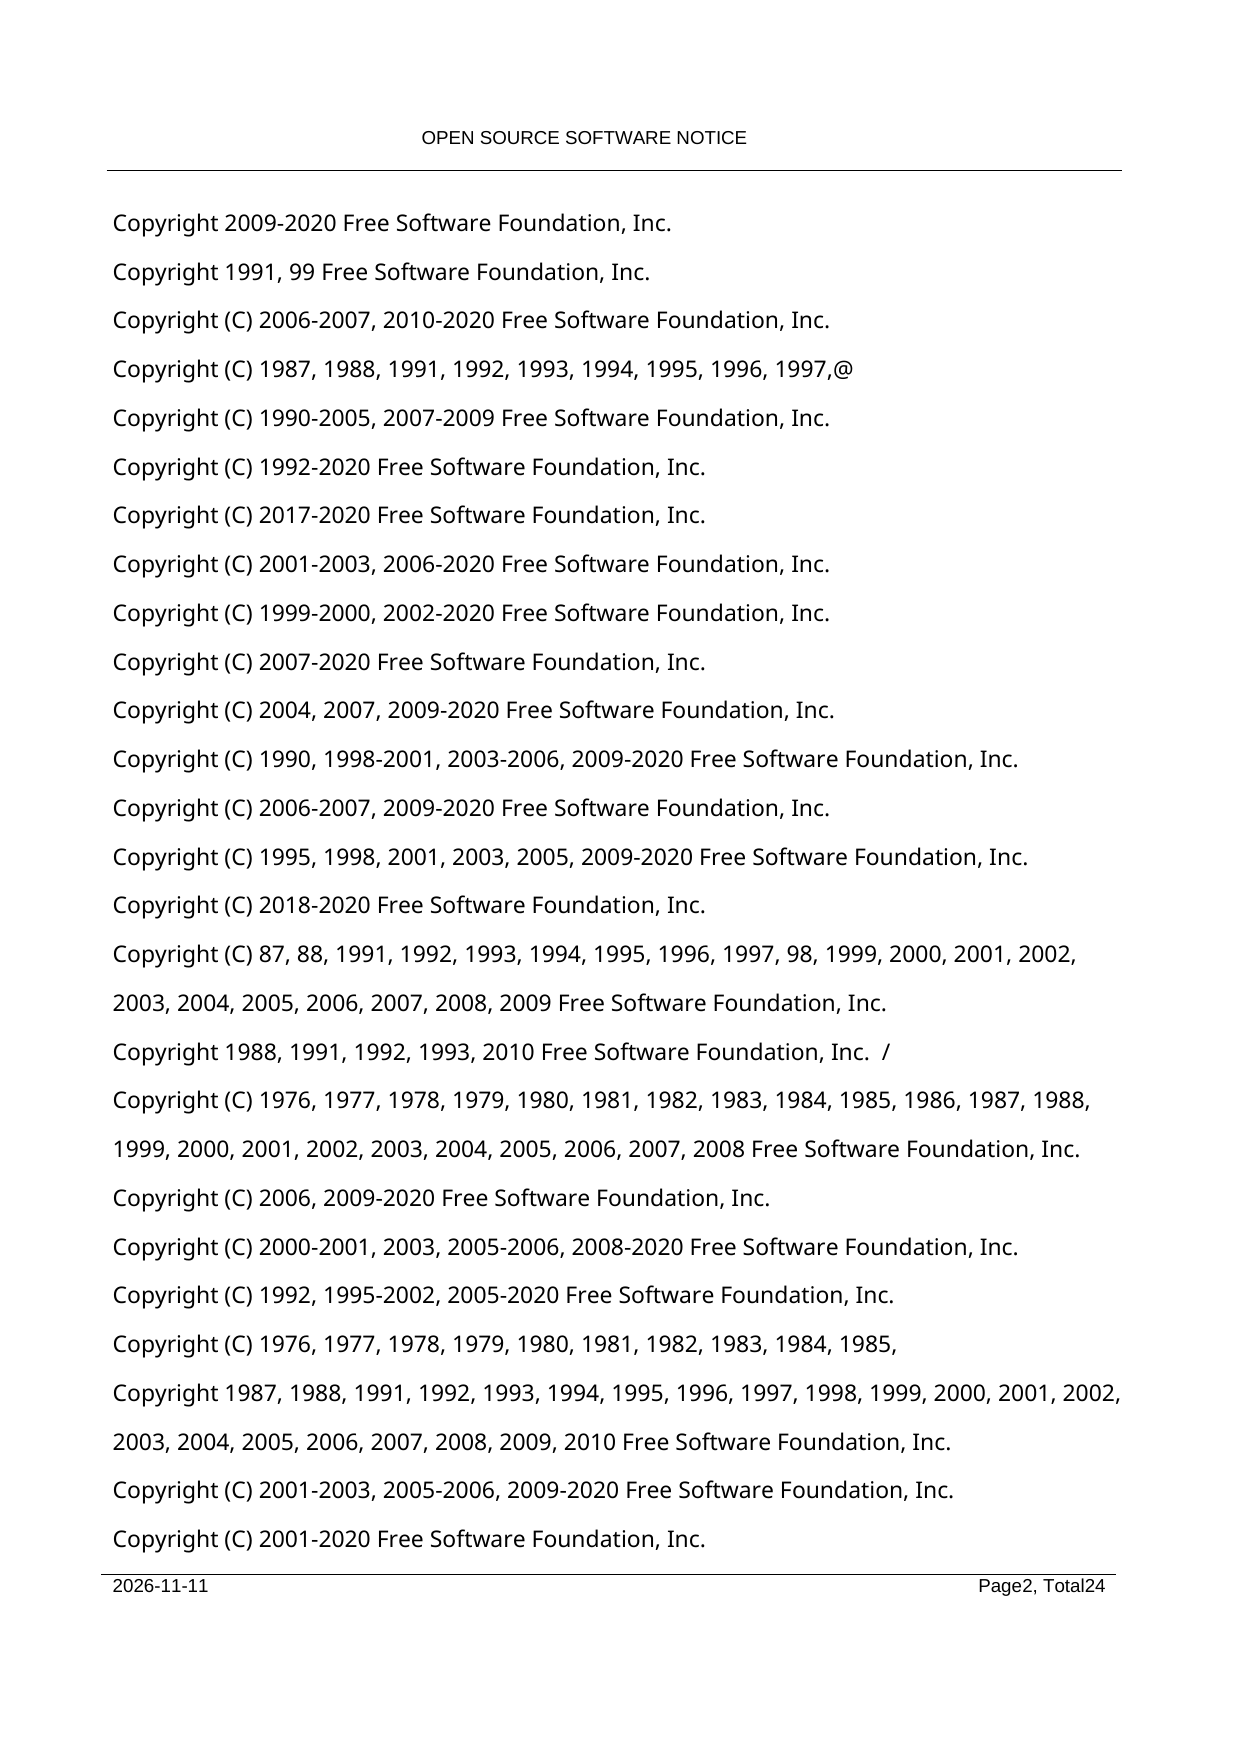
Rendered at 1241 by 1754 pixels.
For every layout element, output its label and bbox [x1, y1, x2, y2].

text [112, 206, 1128, 1555]
